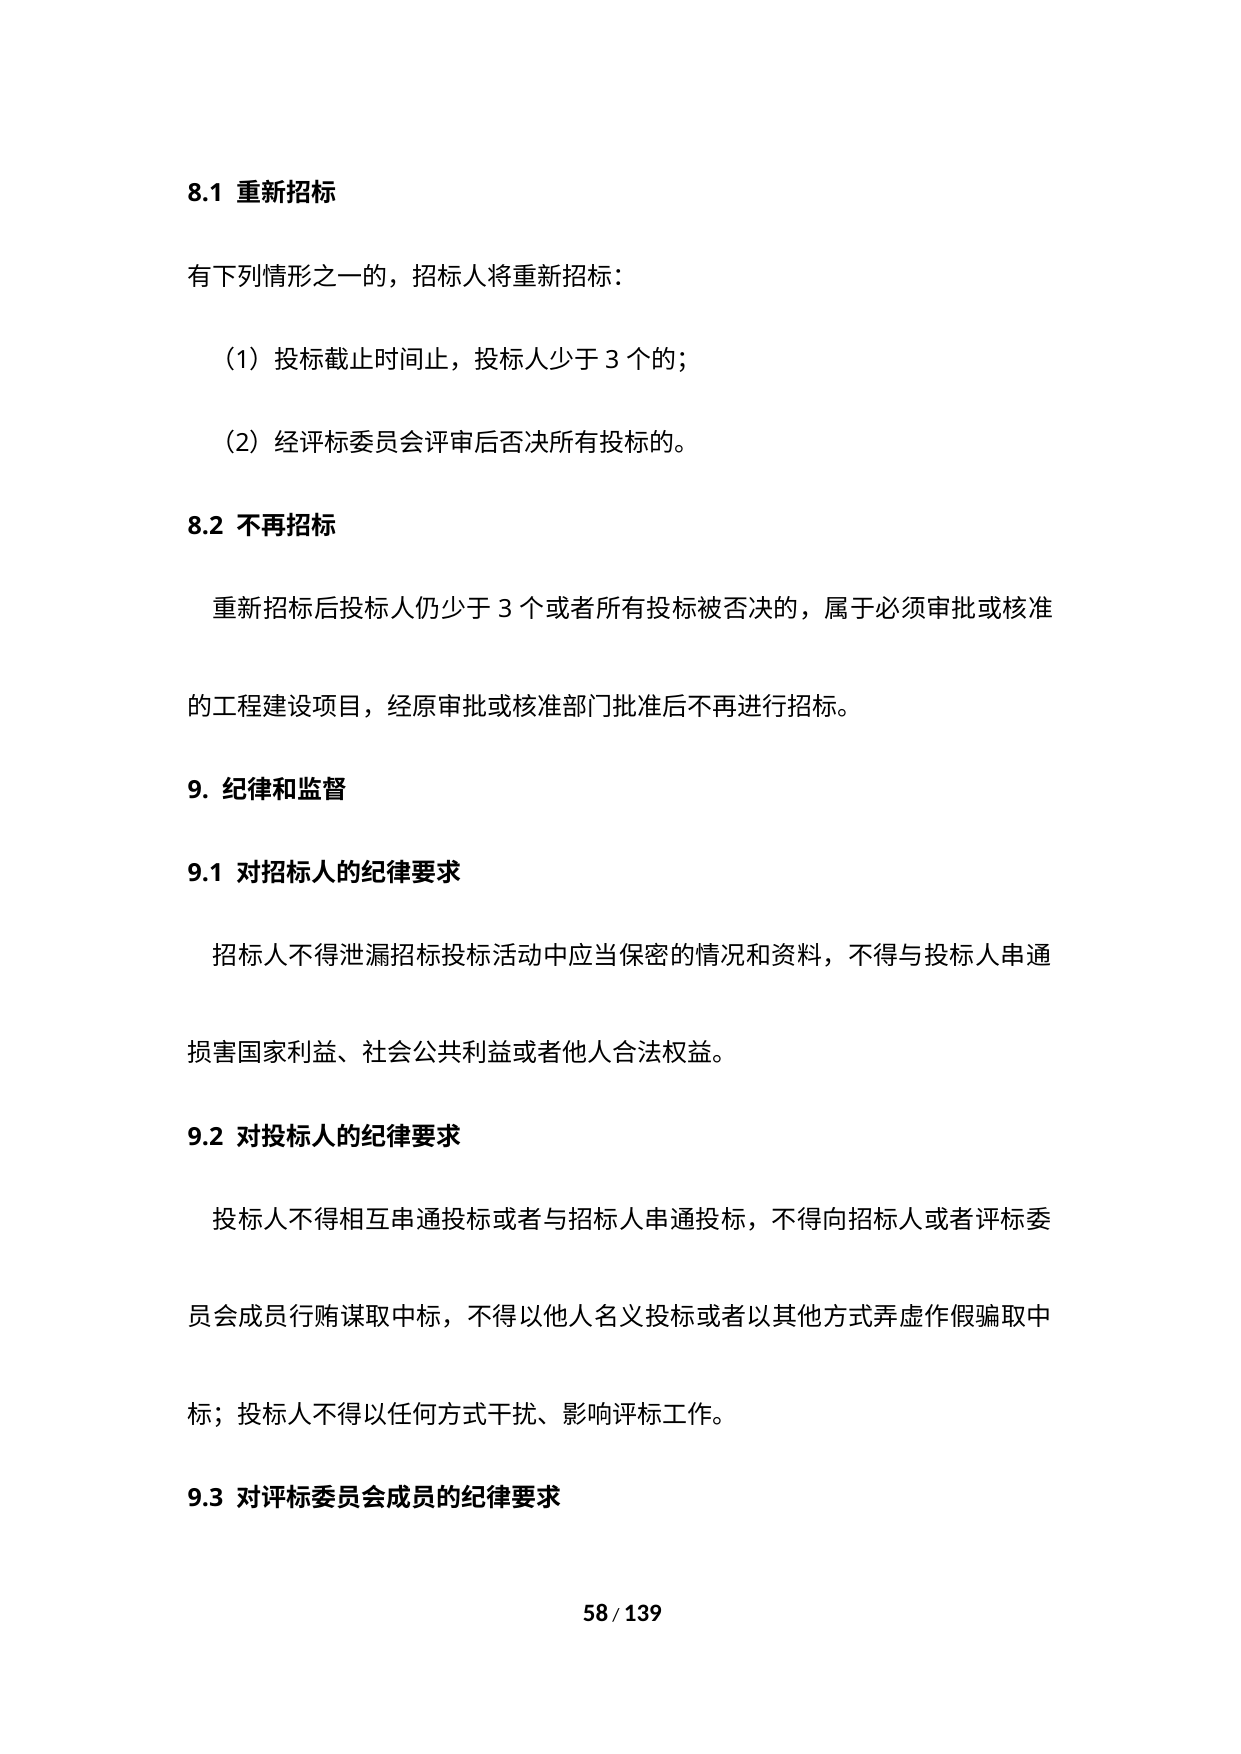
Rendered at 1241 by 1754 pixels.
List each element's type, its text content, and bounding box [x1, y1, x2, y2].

text 重新招标后投标人仍少于 3 个或者所有投标被否决的，属于必须审批或核准的工程建设项目，经原审批或核准部门批准后不再进行招标。 [187, 574, 1053, 737]
text 投标人不得相互串通投标或者与招标人串通投标，不得向招标人或者评标委员会成员行贿谋取中标，不得以他人名义投标或者以其他方式弄虚作假骗取中标；投标人不得以任何方式干扰、影响评标工作。 [187, 1185, 1053, 1445]
text 9.2 对投标人的纪律要求 [187, 1102, 1053, 1167]
text 有下列情形之一的，招标人将重新招标： [187, 242, 1053, 307]
text 9.1 对招标人的纪律要求 [187, 838, 1053, 903]
text 9. 纪律和监督 [187, 755, 1053, 820]
text 8.2 不再招标 [187, 491, 1053, 556]
text （2）经评标委员会评审后否决所有投标的。 [187, 408, 1053, 473]
text 8.1 重新招标 [187, 158, 1053, 223]
text （1）投标截止时间止，投标人少于 3 个的； [187, 325, 1053, 390]
text 9.3 对评标委员会成员的纪律要求 [187, 1463, 1053, 1528]
text 招标人不得泄漏招标投标活动中应当保密的情况和资料，不得与投标人串通损害国家利益、社会公共利益或者他人合法权益。 [187, 921, 1053, 1083]
